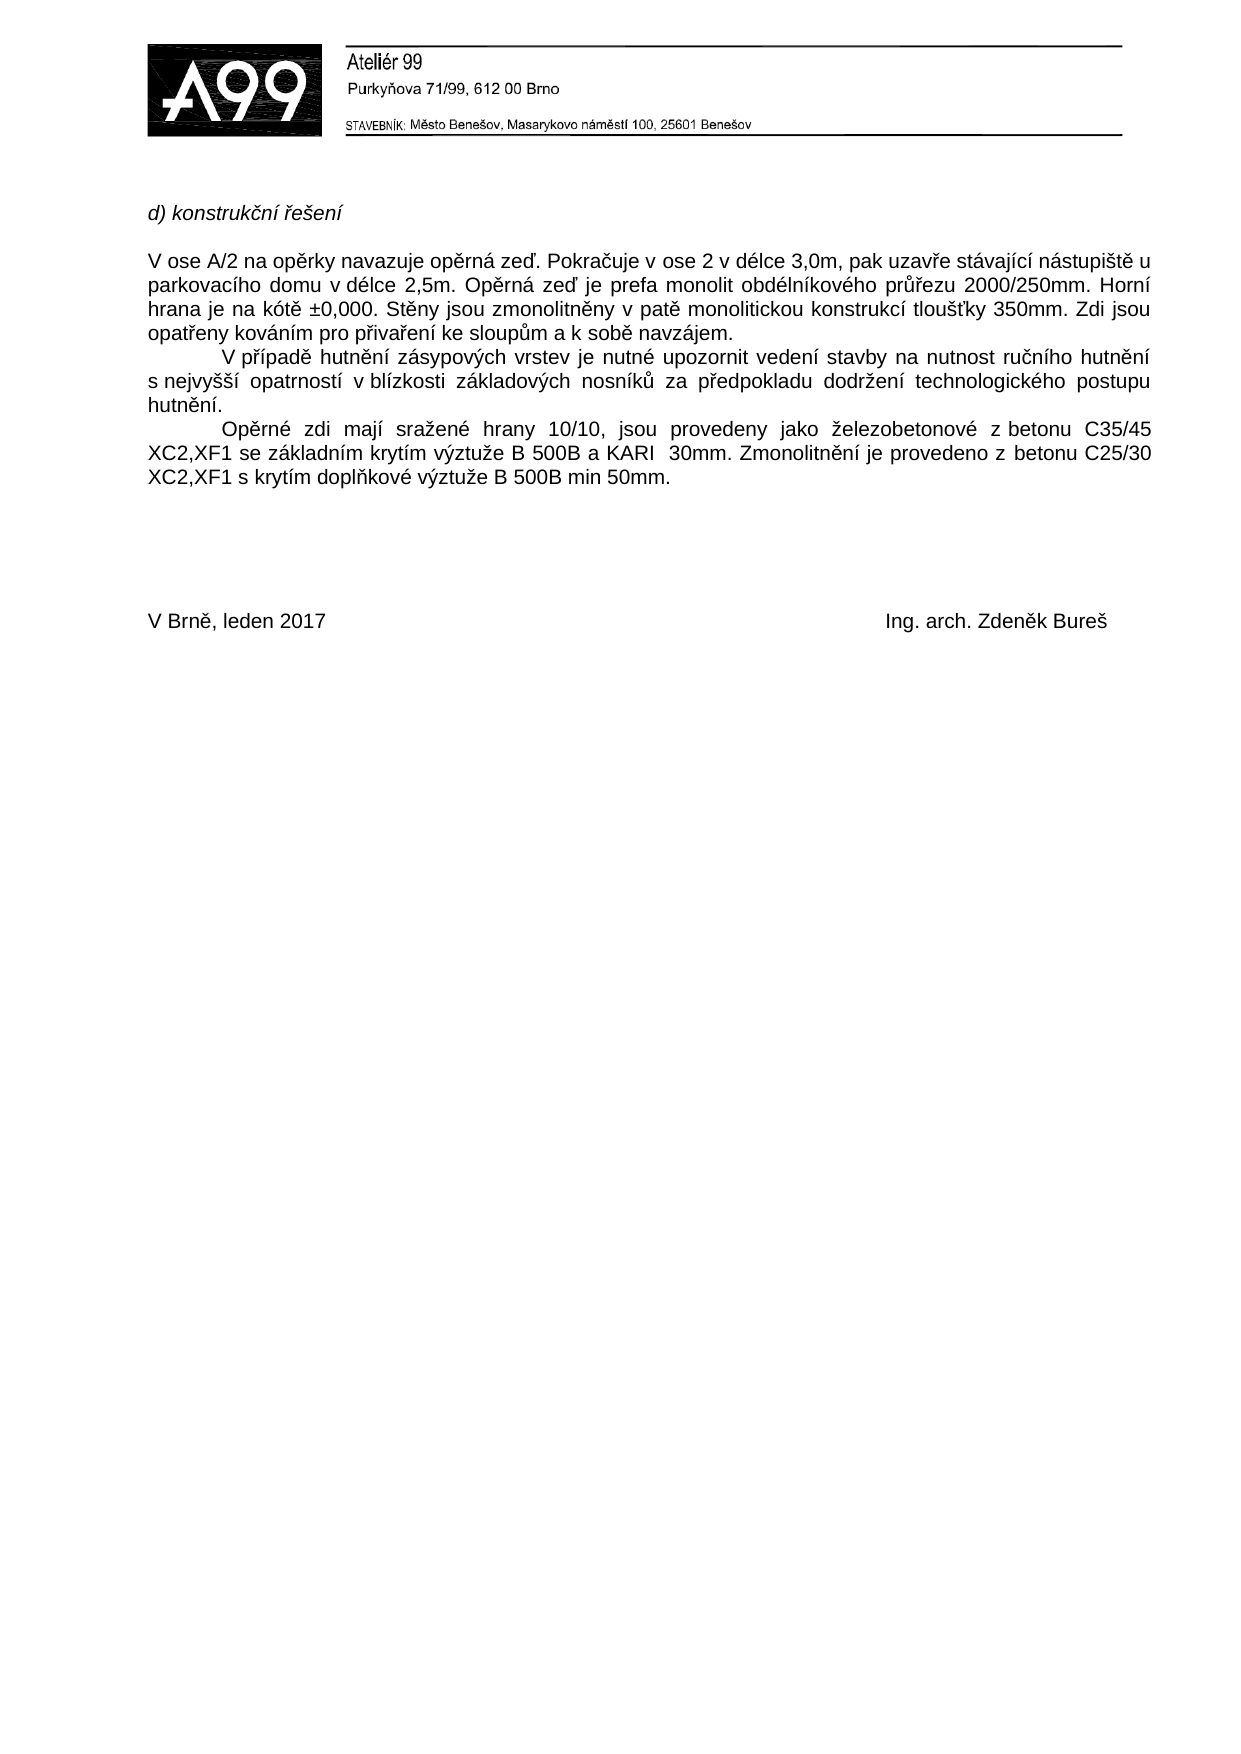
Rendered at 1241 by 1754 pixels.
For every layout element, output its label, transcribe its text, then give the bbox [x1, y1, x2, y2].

text V případě hutnění zásypových vrstev je nutné upozornit vedení stavby na nutnost ručního hutnění s nejvyšší opatrností v blízkosti základových nosníků za předpokladu dodržení technologického postupu hutnění. [148, 345, 1152, 417]
picture [147, 44, 1123, 137]
text d) konstrukční řešení [148, 201, 1152, 225]
text V ose A/2 na opěrky navazuje opěrná zeď. Pokračuje v ose 2 v délce 3,0m, pak uzavře stávající nástupiště u parkovacího domu v délce 2,5m. Opěrná zeď je prefa monolit obdélníkového průřezu 2000/250mm. Horní hrana je na kótě ±0,000. Stěny jsou zmonolitněny v patě monolitickou konstrukcí tloušťky 350mm. Zdi jsou opatřeny kováním pro přivaření ke sloupům a k sobě navzájem. [148, 249, 1152, 345]
text V Brně, leden 2017 Ing. arch. Zdeněk Bureš [148, 608, 1152, 632]
text Opěrné zdi mají sražené hrany 10/10, jsou provedeny jako železobetonové z betonu C35/45 XC2,XF1 se základním krytím výztuže B 500B a KARI 30mm. Zmonolitnění je provedeno z betonu C25/30 XC2,XF1 s krytím doplňkové výztuže B 500B min 50mm. [148, 417, 1152, 489]
